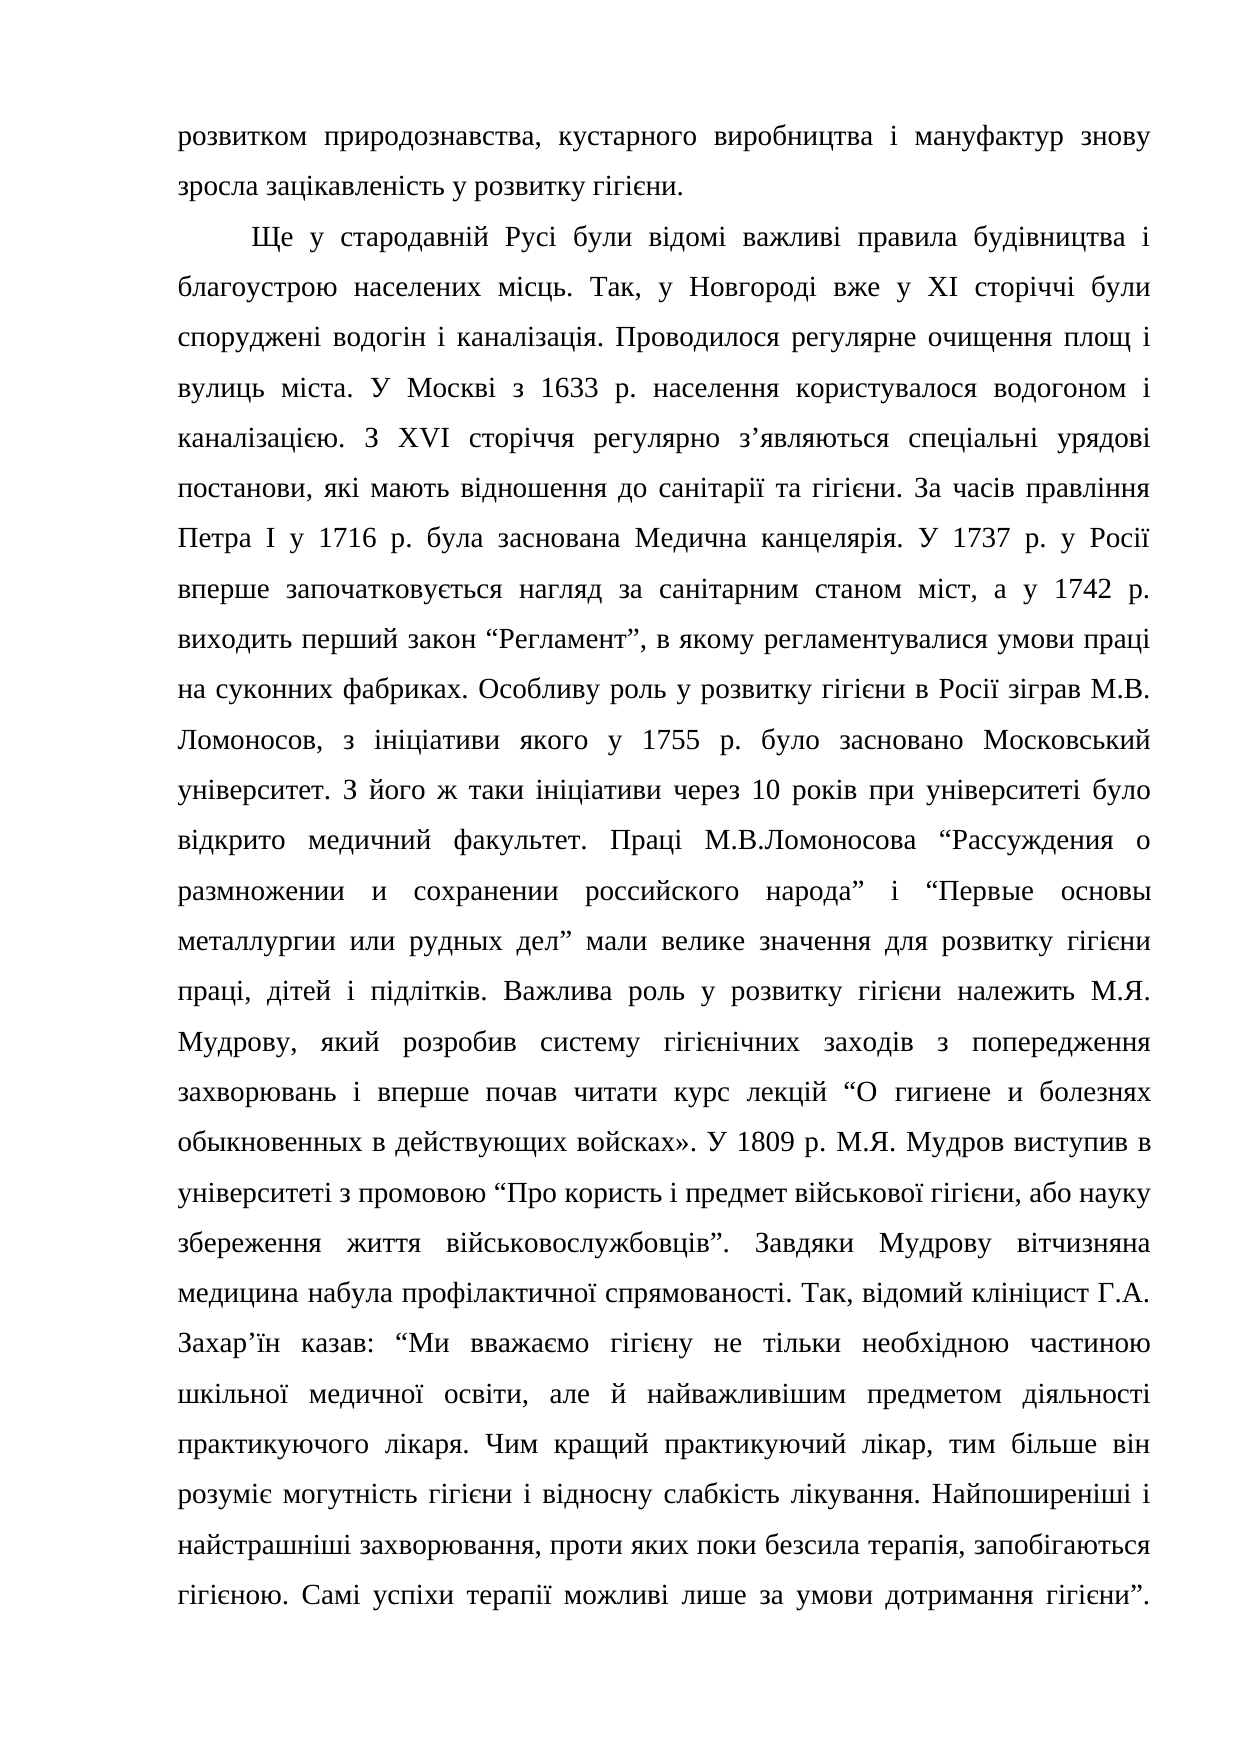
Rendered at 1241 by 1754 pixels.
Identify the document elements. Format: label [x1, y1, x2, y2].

text [177, 118, 1152, 202]
text [177, 219, 1152, 1611]
